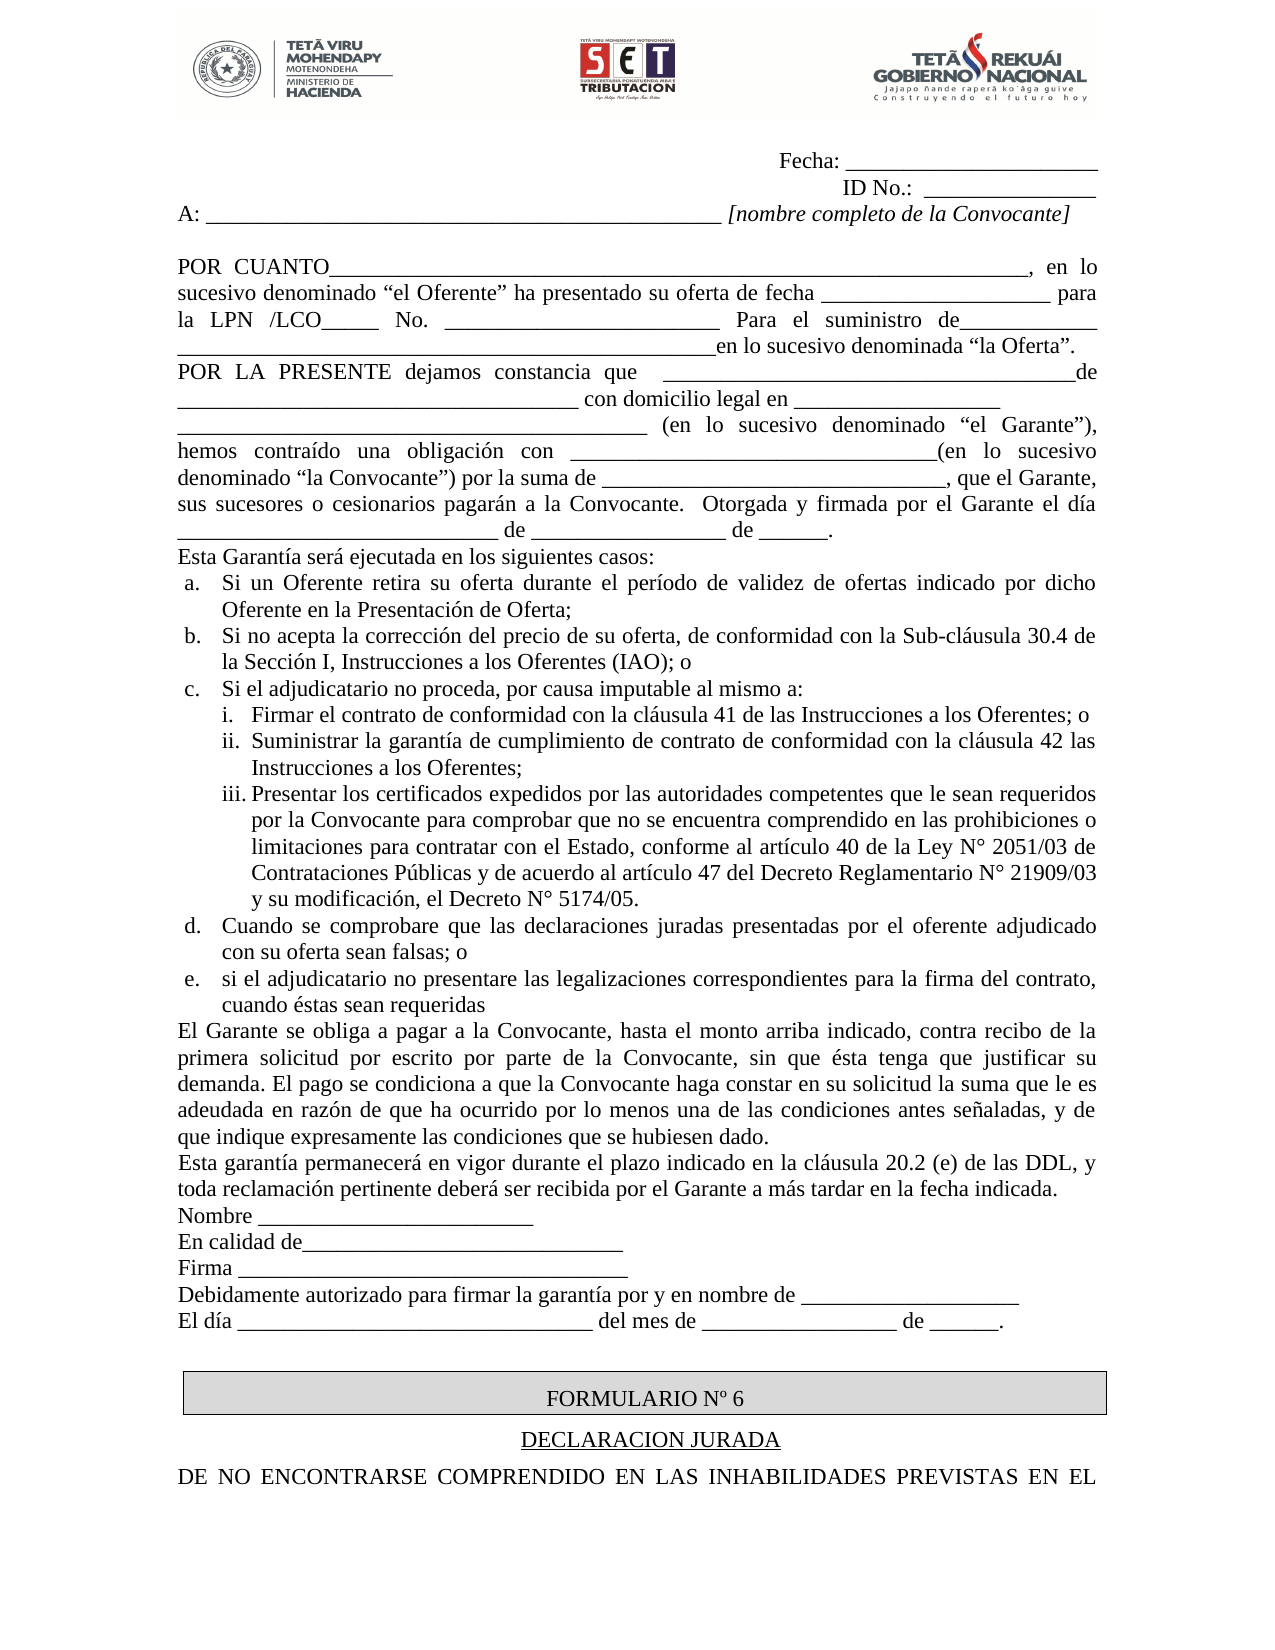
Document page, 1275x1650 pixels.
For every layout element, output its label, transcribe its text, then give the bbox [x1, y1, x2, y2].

text A: _____________________________________________ [nombre completo de la Convocante] [177, 200, 1098, 227]
text Esta Garantía será ejecutada en los siguientes casos: [177, 543, 1098, 569]
text FODECLARACION JURADA [177, 1415, 1098, 1452]
list Cuando se comprobare que las declaraciones juradas presentadas por el oferente adjudicado con su oferta sean falsas; o [184, 912, 1098, 964]
list Si el adjudicatario no proceda, por causa imputable al mismo a: [184, 675, 1098, 701]
text POR LA PRESENTE dejamos constancia que ____________________________________de ___________________________________ con domicilio legal en __________________ [177, 358, 1098, 411]
list Presentar los certificados expedidos por las autoridades competentes que le sean requeridos por la Convocante para comprobar que no se encuentra comprendido en las prohibiciones o limitaciones para contratar con el Estado, conforme al artículo 40 de la Ley N° 2051/03 de Contrataciones Públicas y de acuerdo al artículo 47 del Decreto Reglamentario N° 21909/03 y su modificación, el Decreto N° 5174/05. [222, 780, 1098, 912]
text ID No.: _______________ [177, 174, 1098, 200]
text Debidamente autorizado para firmar la garantía por y en nombre de ___________________ [177, 1281, 1098, 1307]
text El Garante se obliga a pagar a la Convocante, hasta el monto arriba indicado, contra recibo de la primera solicitud por escrito por parte de la Convocante, sin que ésta tenga que justificar su demanda. El pago se condiciona a que la Convocante haga constar en su solicitud la suma que le es adeudada en razón de que ha ocurrido por lo menos una de las condiciones antes señaladas, y de que indique expresamente las condiciones que se hubiesen dado. [177, 1017, 1098, 1149]
text POR CUANTO_____________________________________________________________, en lo sucesivo denominado “el Oferente” ha presentado su oferta de fecha ____________________ para la LPN /LCO_____ No. ________________________ Para el suministro de____________ _______________________________________________en lo sucesivo denominada “la Oferta”. [177, 253, 1098, 358]
text Fecha: ______________________ [177, 148, 1098, 174]
text En calidad de____________________________ [177, 1228, 1098, 1254]
list Si un Oferente retira su oferta durante el período de validez de ofertas indicado por dicho Oferente en la Presentación de Oferta; [184, 569, 1098, 622]
list Si no acepta la corrección del precio de su oferta, de conformidad con la Sub-cláusula 30.4 de la Sección I, Instrucciones a los Oferentes (IAO); o [184, 622, 1098, 675]
list Suministrar la garantía de cumplimiento de contrato de conformidad con la cláusula 42 las Instrucciones a los Oferentes; [222, 727, 1098, 780]
text El día _______________________________ del mes de _________________ de ______. [177, 1307, 1098, 1333]
text Esta garantía permanecerá en vigor durante el plazo indicado en la cláusula 20.2 (e) de las DDL, y toda reclamación pertinente deberá ser recibida por el Garante a más tardar en la fecha indicada. [177, 1149, 1098, 1202]
list Firmar el contrato de conformidad con la cláusula 41 de las Instrucciones a los Oferentes; o [222, 701, 1098, 727]
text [177, 1452, 1098, 1490]
text FORMULARIO Nº 6 [184, 1372, 1106, 1414]
list si el adjudicatario no presentare las legalizaciones correspondientes para la firma del contrato, cuando éstas sean requeridas [184, 964, 1098, 1017]
text Firma __________________________________ [177, 1254, 1098, 1281]
text Nombre ________________________ [177, 1202, 1098, 1228]
text _________________________________________ (en lo sucesivo denominado “el Garante”), hemos contraído una obligación con ________________________________(en lo sucesivo denominado “la Convocante”) por la suma de ______________________________, que el Garante, sus sucesores o cesionarios pagarán a la Convocante. Otorgada y firmada por el Garante el día ____________________________ de _________________ de ______. [177, 411, 1098, 543]
picture [177, 5, 1098, 124]
